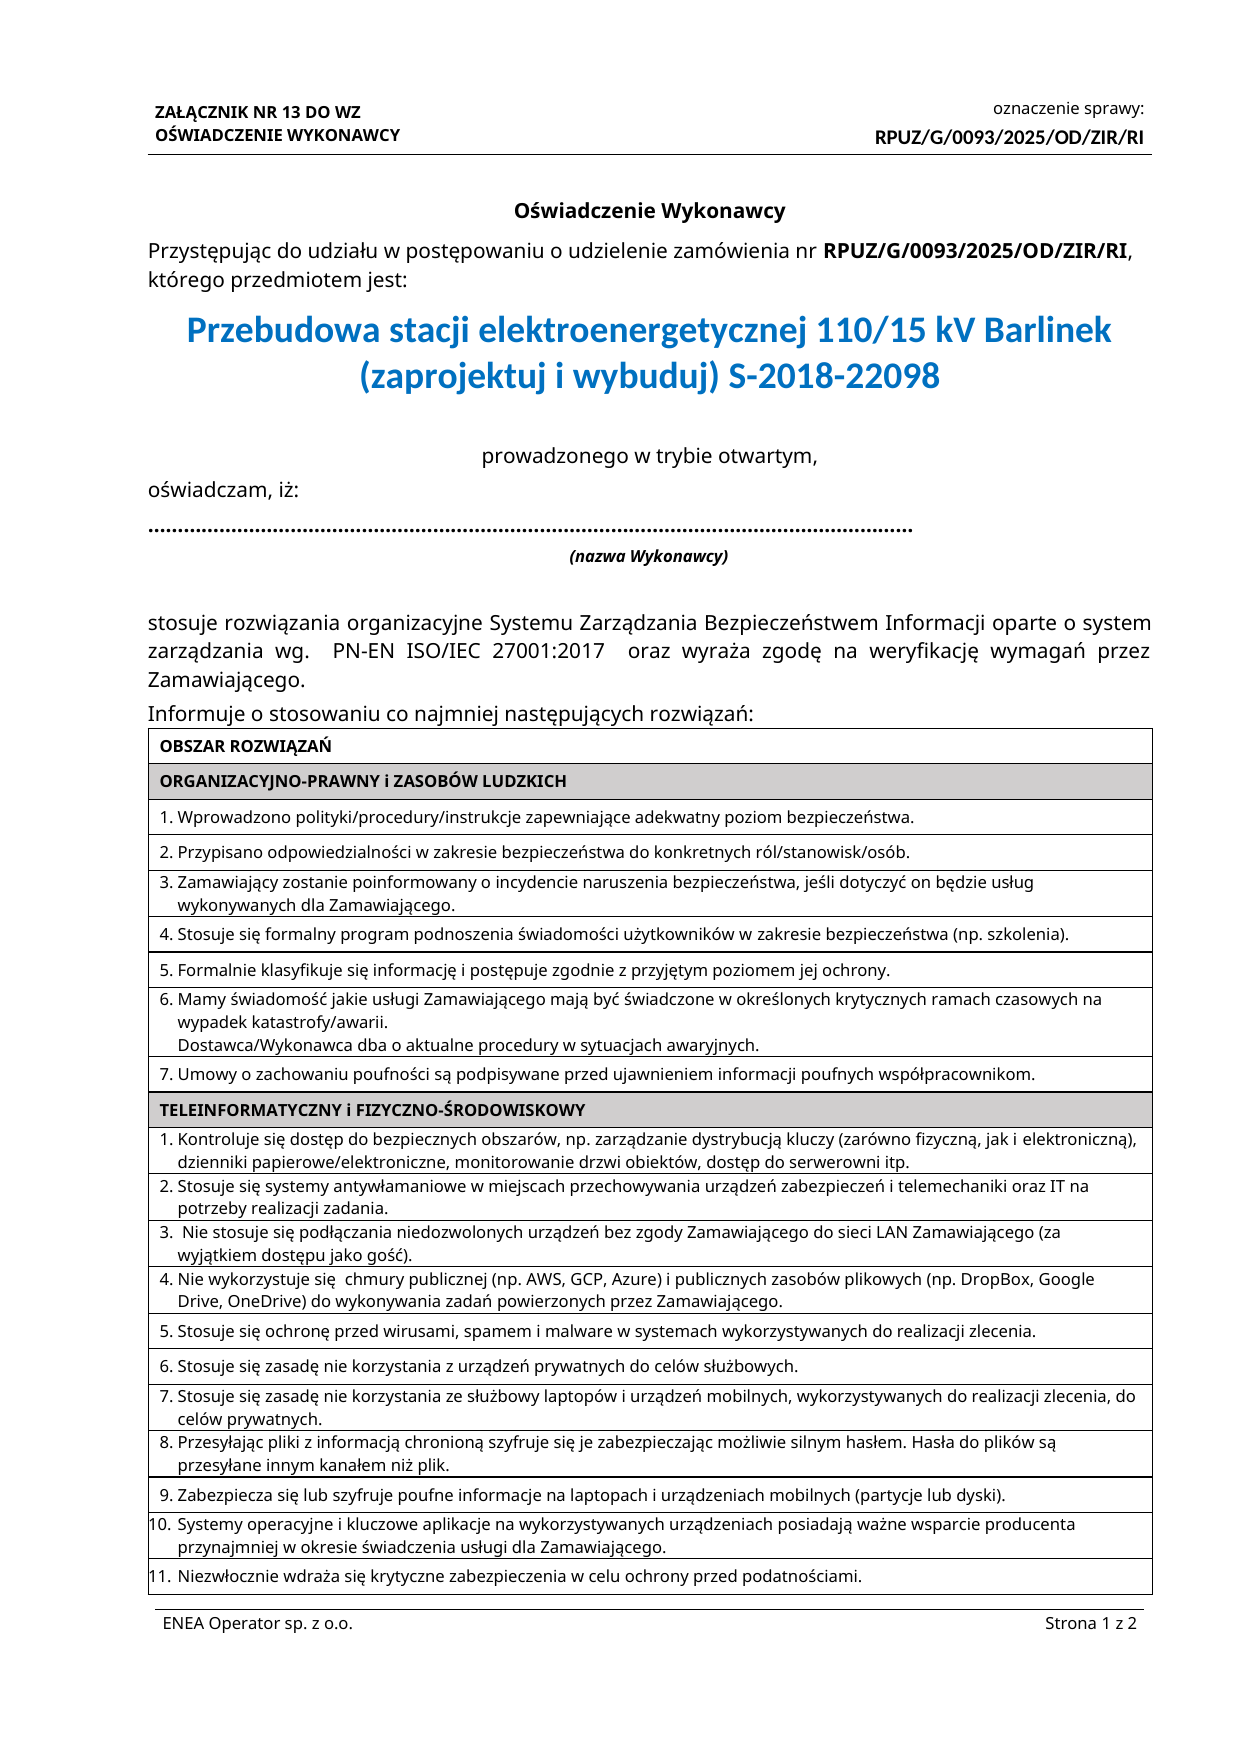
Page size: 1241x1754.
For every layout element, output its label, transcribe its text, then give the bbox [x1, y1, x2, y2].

table_cell Nie wykorzystuje się chmury publicznej (np. AWS, GCP, Azure) i publicznych zasobów plikowych (np. DropBox, Google Drive, OneDrive) do wykonywania zadań powierzonych przez Zamawiającego. [149, 1267, 1152, 1313]
table_cell Stosuje się systemy antywłamaniowe w miejscach przechowywania urządzeń zabezpieczeń i telemechaniki oraz IT na potrzeby realizacji zadania. [149, 1174, 1152, 1220]
table_cell Formalnie klasyfikuje się informację i postępuje zgodnie z przyjętym poziomem jej ochrony. [149, 953, 1152, 987]
table_cell Stosuje się zasadę nie korzystania z urządzeń prywatnych do celów służbowych. [149, 1349, 1152, 1383]
table_cell Zamawiający zostanie poinformowany o incydencie naruszenia bezpieczeństwa, jeśli dotyczyć on będzie usług wykonywanych dla Zamawiającego. [149, 871, 1152, 916]
text prowadzonego w trybie otwartym, [148, 410, 1152, 469]
table_cell Stosuje się zasadę nie korzystania ze służbowy laptopów i urządzeń mobilnych, wykorzystywanych do realizacji zlecenia, do celów prywatnych. [149, 1385, 1152, 1430]
table_cell Wprowadzono polityki/procedury/instrukcje zapewniające adekwatny poziom bezpieczeństwa. [149, 800, 1152, 834]
table_header OBSZAR ROZWIĄZAŃ [149, 729, 1152, 763]
text oświadczam, iż: [148, 475, 1152, 504]
table_cell Niezwłocznie wdraża się krytyczne zabezpieczenia w celu ochrony przed podatnościami. [149, 1559, 1152, 1594]
text Przystępując do udziału w postępowaniu o udzielenie zamówienia nr RPUZ/G/0093/2025/OD/ZIR/RI, którego przedmiotem jest: [148, 237, 1152, 293]
text (nazwa Wykonawcy) [148, 545, 1152, 602]
table_cell Przypisano odpowiedzialności w zakresie bezpieczeństwa do konkretnych ról/stanowisk/osób. [149, 835, 1152, 869]
table_cell Nie stosuje się podłączania niedozwolonych urządzeń bez zgody Zamawiającego do sieci LAN Zamawiającego (za wyjątkiem dostępu jako gość). [149, 1221, 1152, 1266]
table_cell Stosuje się formalny program podnoszenia świadomości użytkowników w zakresie bezpieczeństwa (np. szkolenia). [149, 917, 1152, 951]
table_cell TELEINFORMATYCZNY i FIZYCZNO-ŚRODOWISKOWY [149, 1093, 1152, 1127]
text Informuje o stosowaniu co najmniej następujących rozwiązań: [148, 699, 1152, 728]
table_cell Kontroluje się dostęp do bezpiecznych obszarów, np. zarządzanie dystrybucją kluczy (zarówno fizyczną, jak i elektroniczną), dzienniki papierowe/elektroniczne, monitorowanie drzwi obiektów, dostęp do serwerowni itp. [149, 1128, 1152, 1173]
table_cell Umowy o zachowaniu poufności są podpisywane przed ujawnieniem informacji poufnych współpracownikom. [149, 1057, 1152, 1091]
table_cell Mamy świadomość jakie usługi Zamawiającego mają być świadczone w określonych krytycznych ramach czasowych na wypadek katastrofy/awarii. Dostawca/Wykonawca dba o aktualne procedury w sytuacjach awaryjnych. [149, 988, 1152, 1056]
text Oświadczenie Wykonawcy [148, 196, 1152, 224]
text ………………………………………………………………………………………………………………… [148, 510, 1152, 538]
table_cell Przesyłając pliki z informacją chronioną szyfruje się je zabezpieczając możliwie silnym hasłem. Hasła do plików są przesyłane innym kanałem niż plik. [149, 1431, 1152, 1476]
table_cell Systemy operacyjne i kluczowe aplikacje na wykorzystywanych urządzeniach posiadają ważne wsparcie producenta przynajmniej w okresie świadczenia usługi dla Zamawiającego. [149, 1513, 1152, 1558]
table_cell Stosuje się ochronę przed wirusami, spamem i malware w systemach wykorzystywanych do realizacji zlecenia. [149, 1314, 1152, 1348]
text Przebudowa stacji elektroenergetycznej 110/15 kV Barlinek (zaprojektuj i wybuduj) S-2018-22098 [148, 306, 1152, 398]
table_cell ORGANIZACYJNO-PRAWNY i ZASOBÓW LUDZKICH [149, 764, 1152, 799]
text stosuje rozwiązania organizacyjne Systemu Zarządzania Bezpieczeństwem Informacji oparte o system zarządzania wg. PN-EN ISO/IEC 27001:2017 oraz wyraża zgodę na weryfikację wymagań przez Zamawiającego. [148, 608, 1152, 693]
table_cell Zabezpiecza się lub szyfruje poufne informacje na laptopach i urządzeniach mobilnych (partycje lub dyski). [149, 1478, 1152, 1512]
